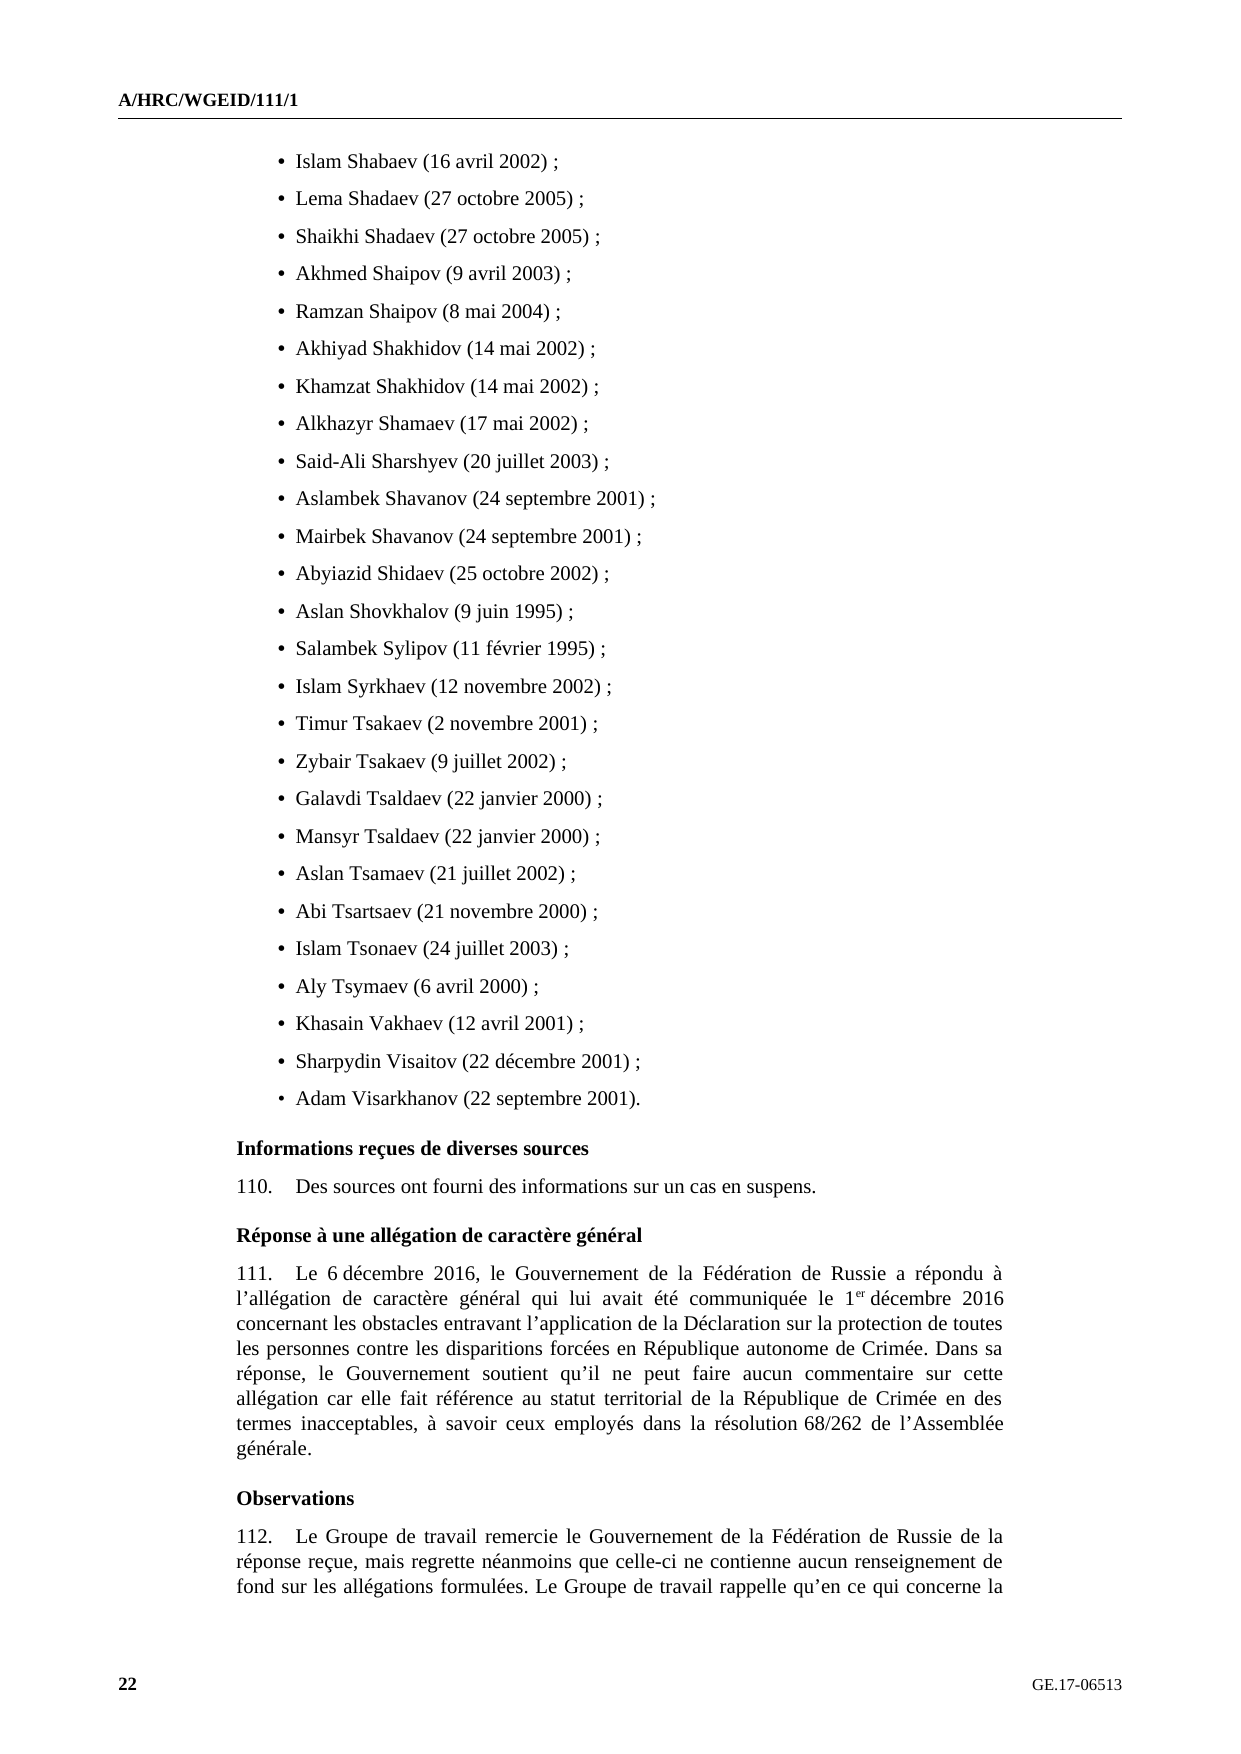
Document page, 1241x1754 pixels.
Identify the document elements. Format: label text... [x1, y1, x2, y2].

text Aly Tsymaev (6 avril 2000) ; [278, 973, 1122, 998]
text Khasain Vakhaev (12 avril 2001) ; [278, 1010, 1122, 1035]
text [236, 1523, 1004, 1598]
text Réponse à une allégation de caractère général [118, 1223, 1004, 1248]
text Abi Tsartsaev (21 novembre 2000) ; [278, 898, 1122, 923]
text Zybair Tsakaev (9 juillet 2002) ; [278, 748, 1122, 773]
text Aslan Tsamaev (21 juillet 2002) ; [278, 860, 1122, 885]
text Adam Visarkhanov (22 septembre 2001). [278, 1085, 1122, 1110]
text Mansyr Tsaldaev (22 janvier 2000) ; [278, 823, 1122, 848]
text Islam Syrkhaev (12 novembre 2002) ; [278, 673, 1122, 698]
text Mairbek Shavanov (24 septembre 2001) ; [278, 523, 1122, 548]
text Khamzat Shakhidov (14 mai 2002) ; [278, 373, 1122, 398]
text Said-Ali Sharshyev (20 juillet 2003) ; [278, 448, 1122, 473]
text Aslambek Shavanov (24 septembre 2001) ; [278, 485, 1122, 510]
text Des sources ont fourni des informations sur un cas en suspens. [236, 1173, 1004, 1198]
text Le 6 décembre 2016, le Gouvernement de la Fédération de Russie a répondu à l’allégation de caractère général qui lui avait été communiquée le 1er décembre 2016 concernant les obstacles entravant l’application de la Déclaration sur la protection de toutes les personnes contre les disparitions forcées en République autonome de Crimée. Dans sa réponse, le Gouvernement soutient qu’il ne peut faire aucun commentaire sur cette allégation car elle fait référence au statut territorial de la République de Crimée en des termes inacceptables, à savoir ceux employés dans la résolution 68/262 de l’Assemblée générale. [236, 1260, 1004, 1460]
text Salambek Sylipov (11 février 1995) ; [278, 635, 1122, 660]
text Abyiazid Shidaev (25 octobre 2002) ; [278, 560, 1122, 585]
text Islam Tsonaev (24 juillet 2003) ; [278, 935, 1122, 960]
text Galavdi Tsaldaev (22 janvier 2000) ; [278, 785, 1122, 810]
text Sharpydin Visaitov (22 décembre 2001) ; [278, 1048, 1122, 1073]
text Akhmed Shaipov (9 avril 2003) ; [278, 260, 1122, 285]
text Observations [118, 1485, 1004, 1510]
text Ramzan Shaipov (8 mai 2004) ; [278, 298, 1122, 323]
text Informations reçues de diverses sources [118, 1135, 1004, 1160]
text Alkhazyr Shamaev (17 mai 2002) ; [278, 410, 1122, 435]
text Shaikhi Shadaev (27 octobre 2005) ; [278, 223, 1122, 248]
text Akhiyad Shakhidov (14 mai 2002) ; [278, 335, 1122, 360]
text Timur Tsakaev (2 novembre 2001) ; [278, 710, 1122, 735]
text Islam Shabaev (16 avril 2002) ; [278, 148, 1122, 173]
text Lema Shadaev (27 octobre 2005) ; [278, 185, 1122, 210]
text Aslan Shovkhalov (9 juin 1995) ; [278, 598, 1122, 623]
